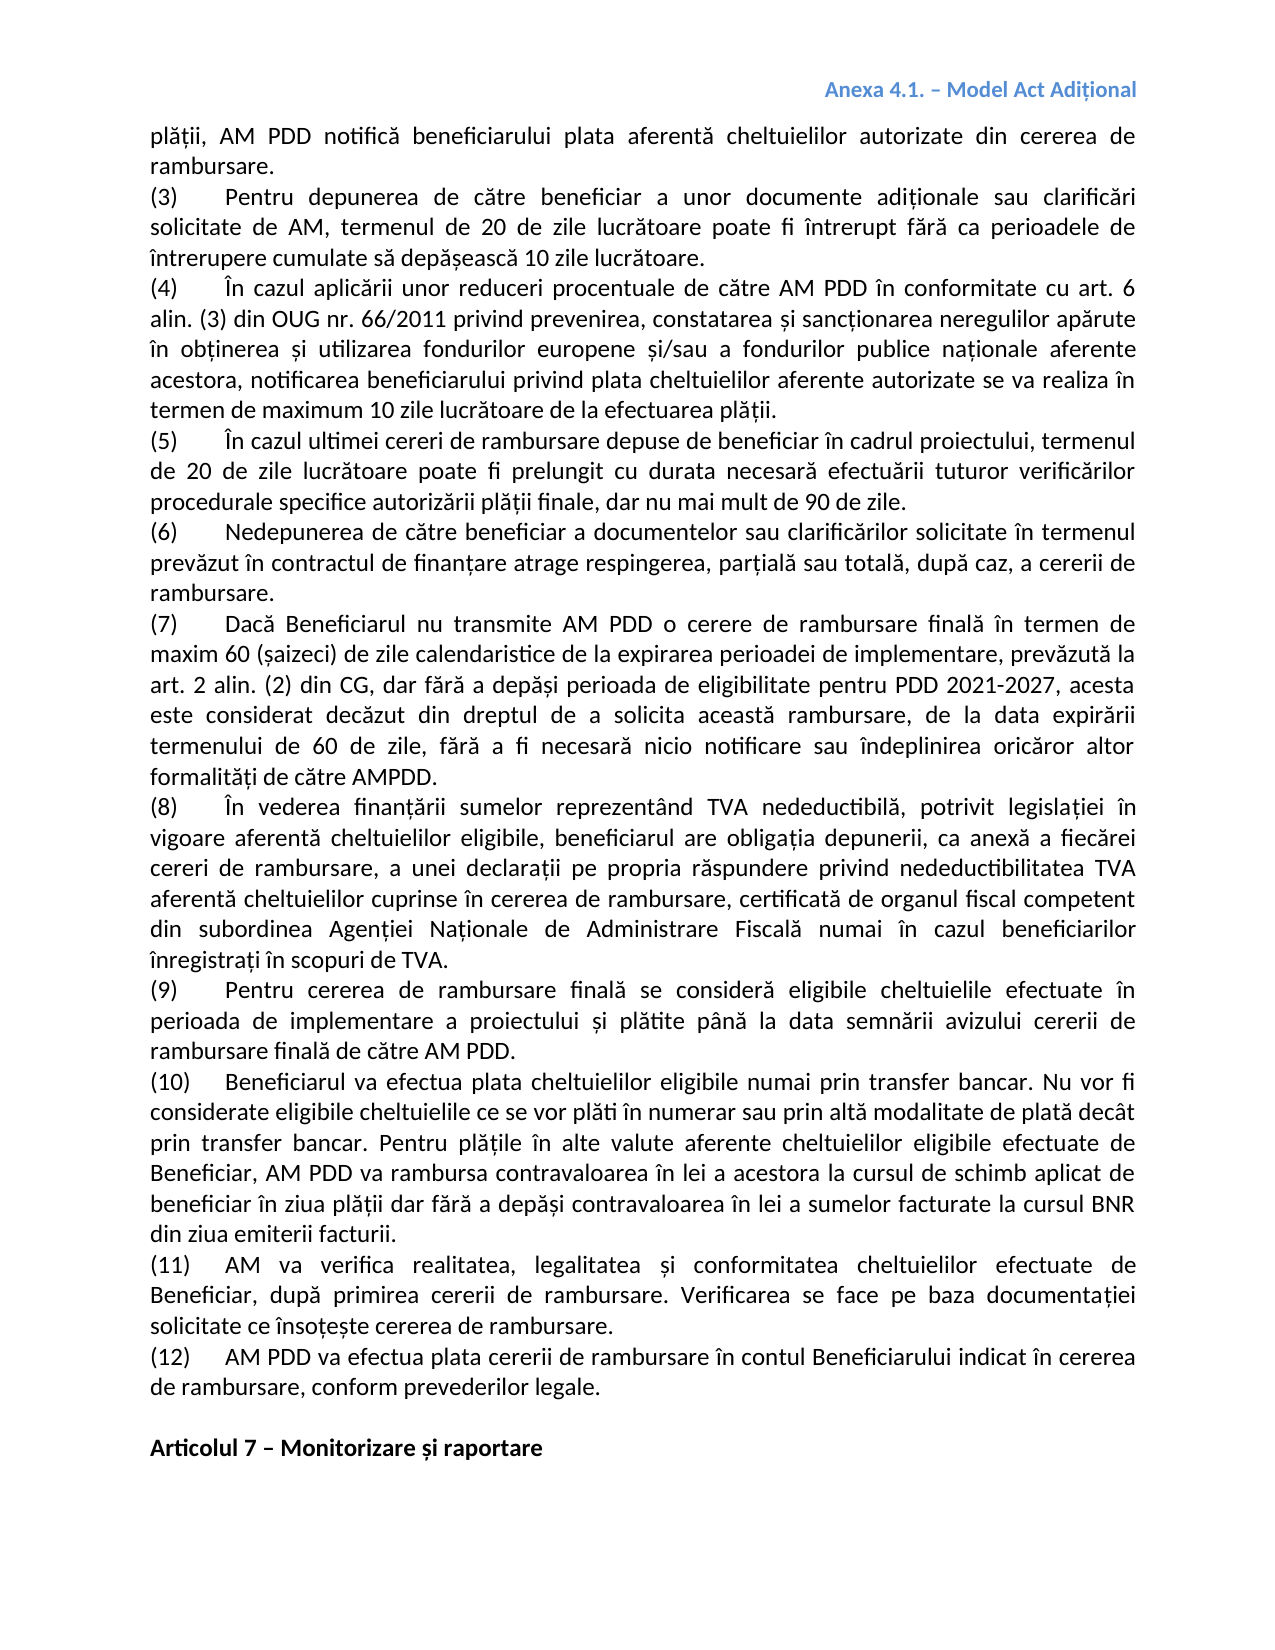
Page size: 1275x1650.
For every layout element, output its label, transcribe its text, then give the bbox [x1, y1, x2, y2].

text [150, 120, 1137, 181]
text (10) Beneficiarul va efectua plata cheltuielilor eligibile numai prin transfer bancar. Nu vor fi considerate eligibile cheltuielile ce se vor plăti în numerar sau prin altă modalitate de plată decât prin transfer bancar. Pentru plăţile în alte valute aferente cheltuielilor eligibile efectuate de Beneficiar, AM PDD va rambursa contravaloarea în lei a acestora la cursul de schimb aplicat de beneficiar în ziua plăţii dar fără a depăşi contravaloarea în lei a sumelor facturate la cursul BNR din ziua emiterii facturii. [150, 1066, 1137, 1249]
text (12) AM PDD va efectua plata cererii de rambursare în contul Beneficiarului indicat în cererea de rambursare, conform prevederilor legale. [150, 1341, 1137, 1402]
text (5) În cazul ultimei cereri de rambursare depuse de beneficiar în cadrul proiectului, termenul de 20 de zile lucrătoare poate fi prelungit cu durata necesară efectuării tuturor verificărilor procedurale specifice autorizării plăţii finale, dar nu mai mult de 90 de zile. [150, 425, 1137, 517]
text (4) În cazul aplicării unor reduceri procentuale de către AM PDD în conformitate cu art. 6 alin. (3) din OUG nr. 66/2011 privind prevenirea, constatarea şi sancţionarea neregulilor apărute în obţinerea şi utilizarea fondurilor europene şi/sau a fondurilor publice naţionale aferente acestora, notificarea beneficiarului privind plata cheltuielilor aferente autorizate se va realiza în termen de maximum 10 zile lucrătoare de la efectuarea plăţii. [150, 272, 1137, 425]
text (9) Pentru cererea de rambursare finală se consideră eligibile cheltuielile efectuate în perioada de implementare a proiectului şi plătite până la data semnării avizului cererii de rambursare finală de către AM PDD. [150, 974, 1137, 1066]
text (3) Pentru depunerea de către beneficiar a unor documente adiţionale sau clarificări solicitate de AM, termenul de 20 de zile lucrătoare poate fi întrerupt fără ca perioadele de întrerupere cumulate să depăşească 10 zile lucrătoare. [150, 181, 1137, 272]
text (6) Nedepunerea de către beneficiar a documentelor sau clarificărilor solicitate în termenul prevăzut în contractul de finanţare atrage respingerea, parţială sau totală, după caz, a cererii de rambursare. [150, 517, 1137, 608]
text (7) Dacă Beneficiarul nu transmite AM PDD o cerere de rambursare finală în termen de maxim 60 (șaizeci) de zile calendaristice de la expirarea perioadei de implementare, prevăzută la art. 2 alin. (2) din CG, dar fără a depăși perioada de eligibilitate pentru PDD 2021-2027, acesta este considerat decăzut din dreptul de a solicita această rambursare, de la data expirării termenului de 60 de zile, fără a fi necesară nicio notificare sau îndeplinirea oricăror altor formalităţi de către AMPDD. [150, 608, 1137, 791]
text (11) AM va verifica realitatea, legalitatea şi conformitatea cheltuielilor efectuate de Beneficiar, după primirea cererii de rambursare. Verificarea se face pe baza documentaţiei solicitate ce însoţeşte cererea de rambursare. [150, 1249, 1137, 1341]
text Articolul 7 – Monitorizare şi raportare [150, 1432, 1137, 1463]
text (8) În vederea finanțării sumelor reprezentând TVA nedeductibilă, potrivit legislaţiei în vigoare aferentă cheltuielilor eligibile, beneficiarul are obligaţia depunerii, ca anexă a fiecărei cereri de rambursare, a unei declaraţii pe propria răspundere privind nedeductibilitatea TVA aferentă cheltuielilor cuprinse în cererea de rambursare, certificată de organul fiscal competent din subordinea Agenţiei Naţionale de Administrare Fiscală numai în cazul beneficiarilor înregistraţi în scopuri de TVA. [150, 791, 1137, 974]
